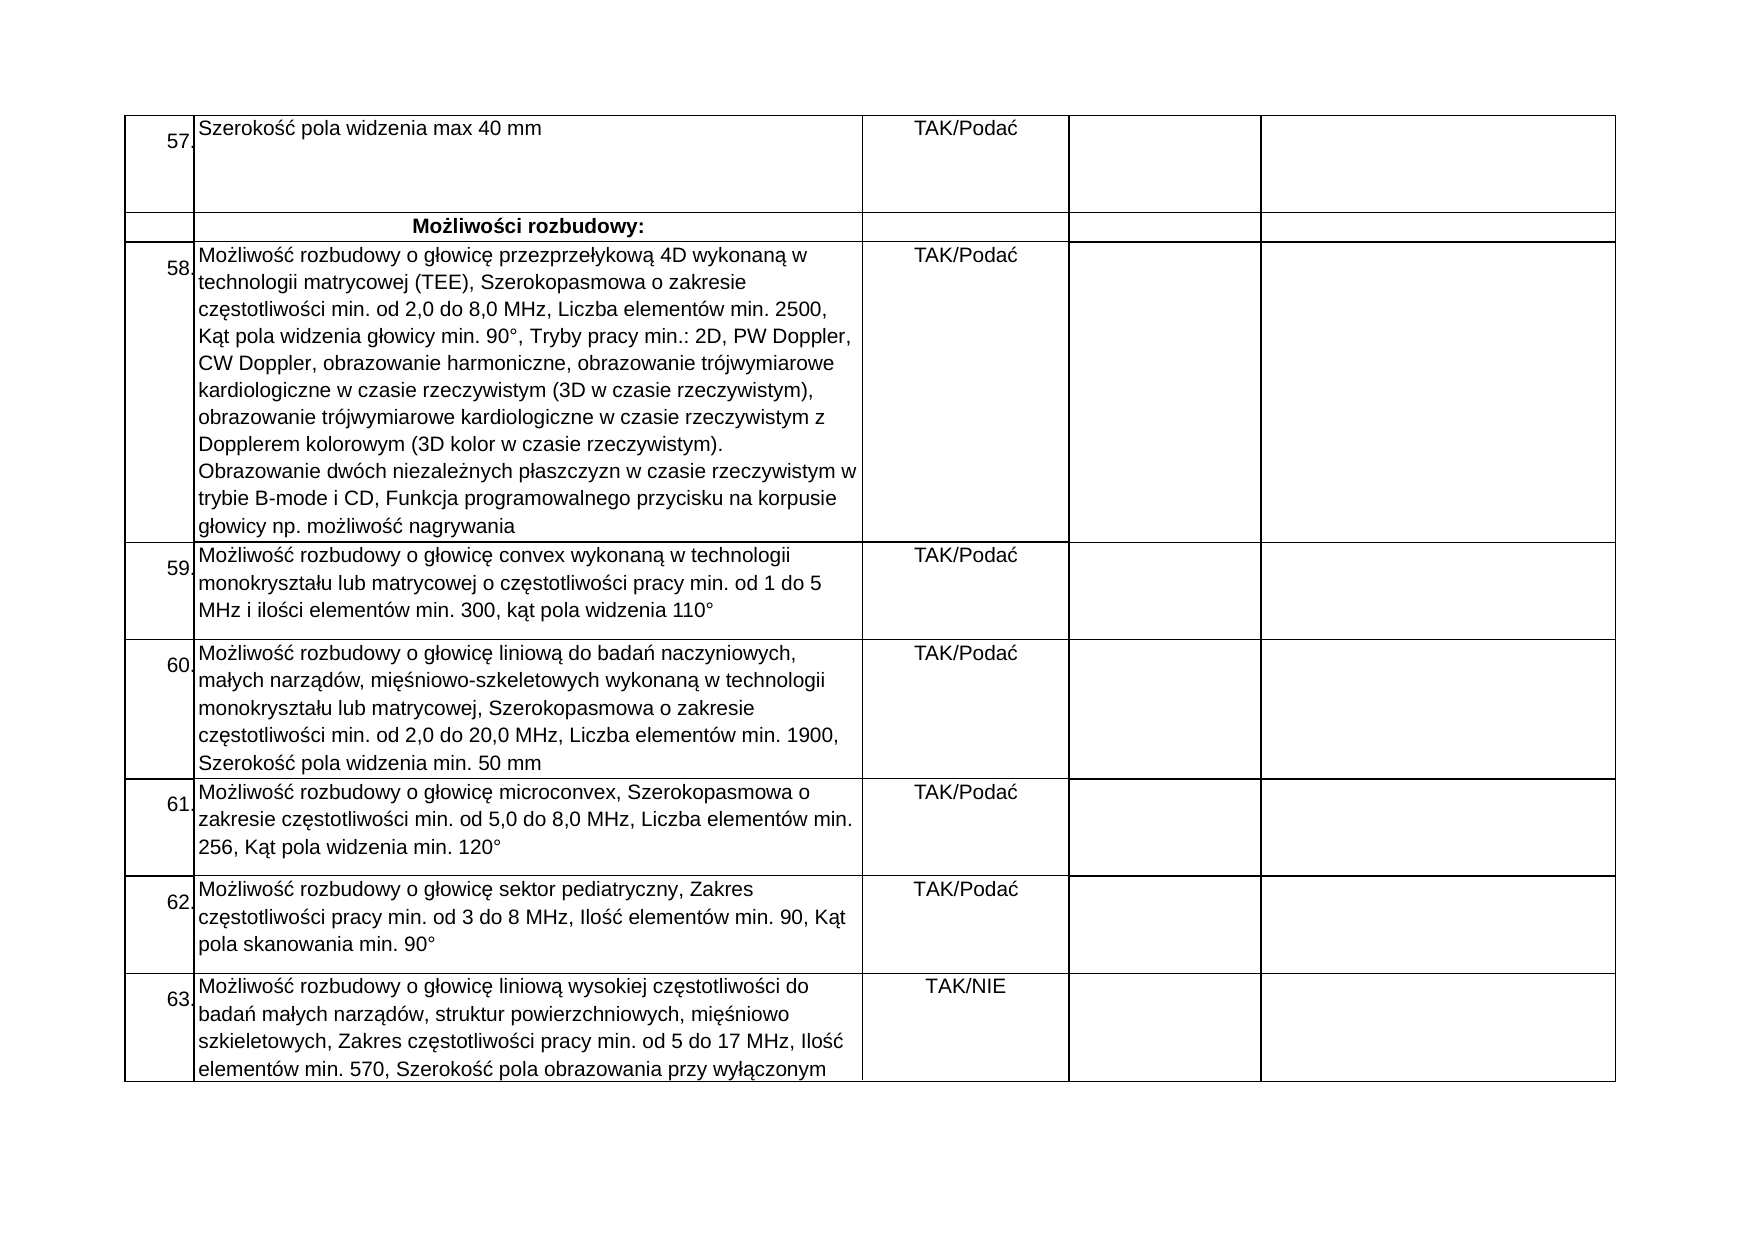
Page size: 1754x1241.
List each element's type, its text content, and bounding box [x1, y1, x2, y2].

table_cell [126, 780, 193, 875]
table_cell [1262, 243, 1615, 541]
table_cell [1262, 640, 1615, 778]
table_cell [1262, 974, 1615, 1081]
table_cell Szerokość pola widzenia max 40 mm [195, 116, 862, 212]
table_cell TAK/Podać [863, 876, 1068, 973]
table_cell [1070, 780, 1260, 875]
table_cell TAK/Podać [863, 116, 1068, 212]
table_cell TAK/Podać [863, 242, 1068, 541]
table_cell Możliwość rozbudowy o głowicę przezprzełykową 4D wykonaną w technologii matrycowej (TEE), Szerokopasmowa o zakresie częstotliwości min. od 2,0 do 8,0 MHz, Liczba elementów min. 2500, Kąt pola widzenia głowicy min. 90°, Tryby pracy min.: 2D, PW Doppler, CW Doppler, obrazowanie harmoniczne, obrazowanie trójwymiarowe kardiologiczne w czasie rzeczywistym (3D w czasie rzeczywistym), obrazowanie trójwymiarowe kardiologiczne w czasie rzeczywistym z Dopplerem kolorowym (3D kolor w czasie rzeczywistym). Obrazowanie dwóch niezależnych płaszczyzn w czasie rzeczywistym w trybie B-mode i CD, Funkcja programowalnego przycisku na korpusie głowicy np. możliwość nagrywania [195, 242, 862, 541]
table_cell [126, 877, 193, 973]
table_cell [126, 543, 193, 639]
table_cell [1262, 116, 1615, 212]
table_cell [1262, 780, 1615, 875]
table_cell [126, 213, 193, 241]
table_cell [1070, 543, 1260, 639]
table_cell TAK/NIE [863, 974, 1068, 1081]
table_cell [1070, 974, 1260, 1081]
table_cell [1070, 877, 1260, 973]
table_cell [1070, 116, 1260, 212]
table_cell Możliwość rozbudowy o głowicę convex wykonaną w technologii monokryształu lub matrycowej o częstotliwości pracy min. od 1 do 5 MHz i ilości elementów min. 300, kąt pola widzenia 110° [195, 543, 862, 639]
table_cell [1262, 213, 1615, 241]
table_cell Możliwości rozbudowy: [195, 213, 862, 241]
table_cell Możliwość rozbudowy o głowicę sektor pediatryczny, Zakres częstotliwości pracy min. od 3 do 8 MHz, Ilość elementów min. 90, Kąt pola skanowania min. 90° [195, 876, 862, 973]
table_cell [1070, 213, 1260, 241]
table_cell TAK/Podać [863, 779, 1068, 875]
table_cell Możliwość rozbudowy o głowicę liniową do badań naczyniowych, małych narządów, mięśniowo-szkeletowych wykonaną w technologii monokryształu lub matrycowej, Szerokopasmowa o zakresie częstotliwości min. od 2,0 do 20,0 MHz, Liczba elementów min. 1900, Szerokość pola widzenia min. 50 mm [195, 640, 862, 778]
table_cell TAK/Podać [863, 640, 1068, 778]
table_cell [863, 213, 1068, 241]
table_cell [126, 116, 193, 212]
table_cell [1262, 877, 1615, 973]
table_cell [1070, 640, 1260, 778]
table_cell [126, 243, 193, 541]
table_cell Możliwość rozbudowy o głowicę microconvex, Szerokopasmowa o zakresie częstotliwości min. od 5,0 do 8,0 MHz, Liczba elementów min. 256, Kąt pola widzenia min. 120° [195, 779, 862, 875]
table_cell [1070, 243, 1260, 541]
table_cell [126, 974, 193, 1081]
table_cell [126, 640, 193, 778]
table_cell [1262, 543, 1615, 639]
table_cell TAK/Podać [863, 543, 1068, 639]
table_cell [195, 974, 862, 1081]
